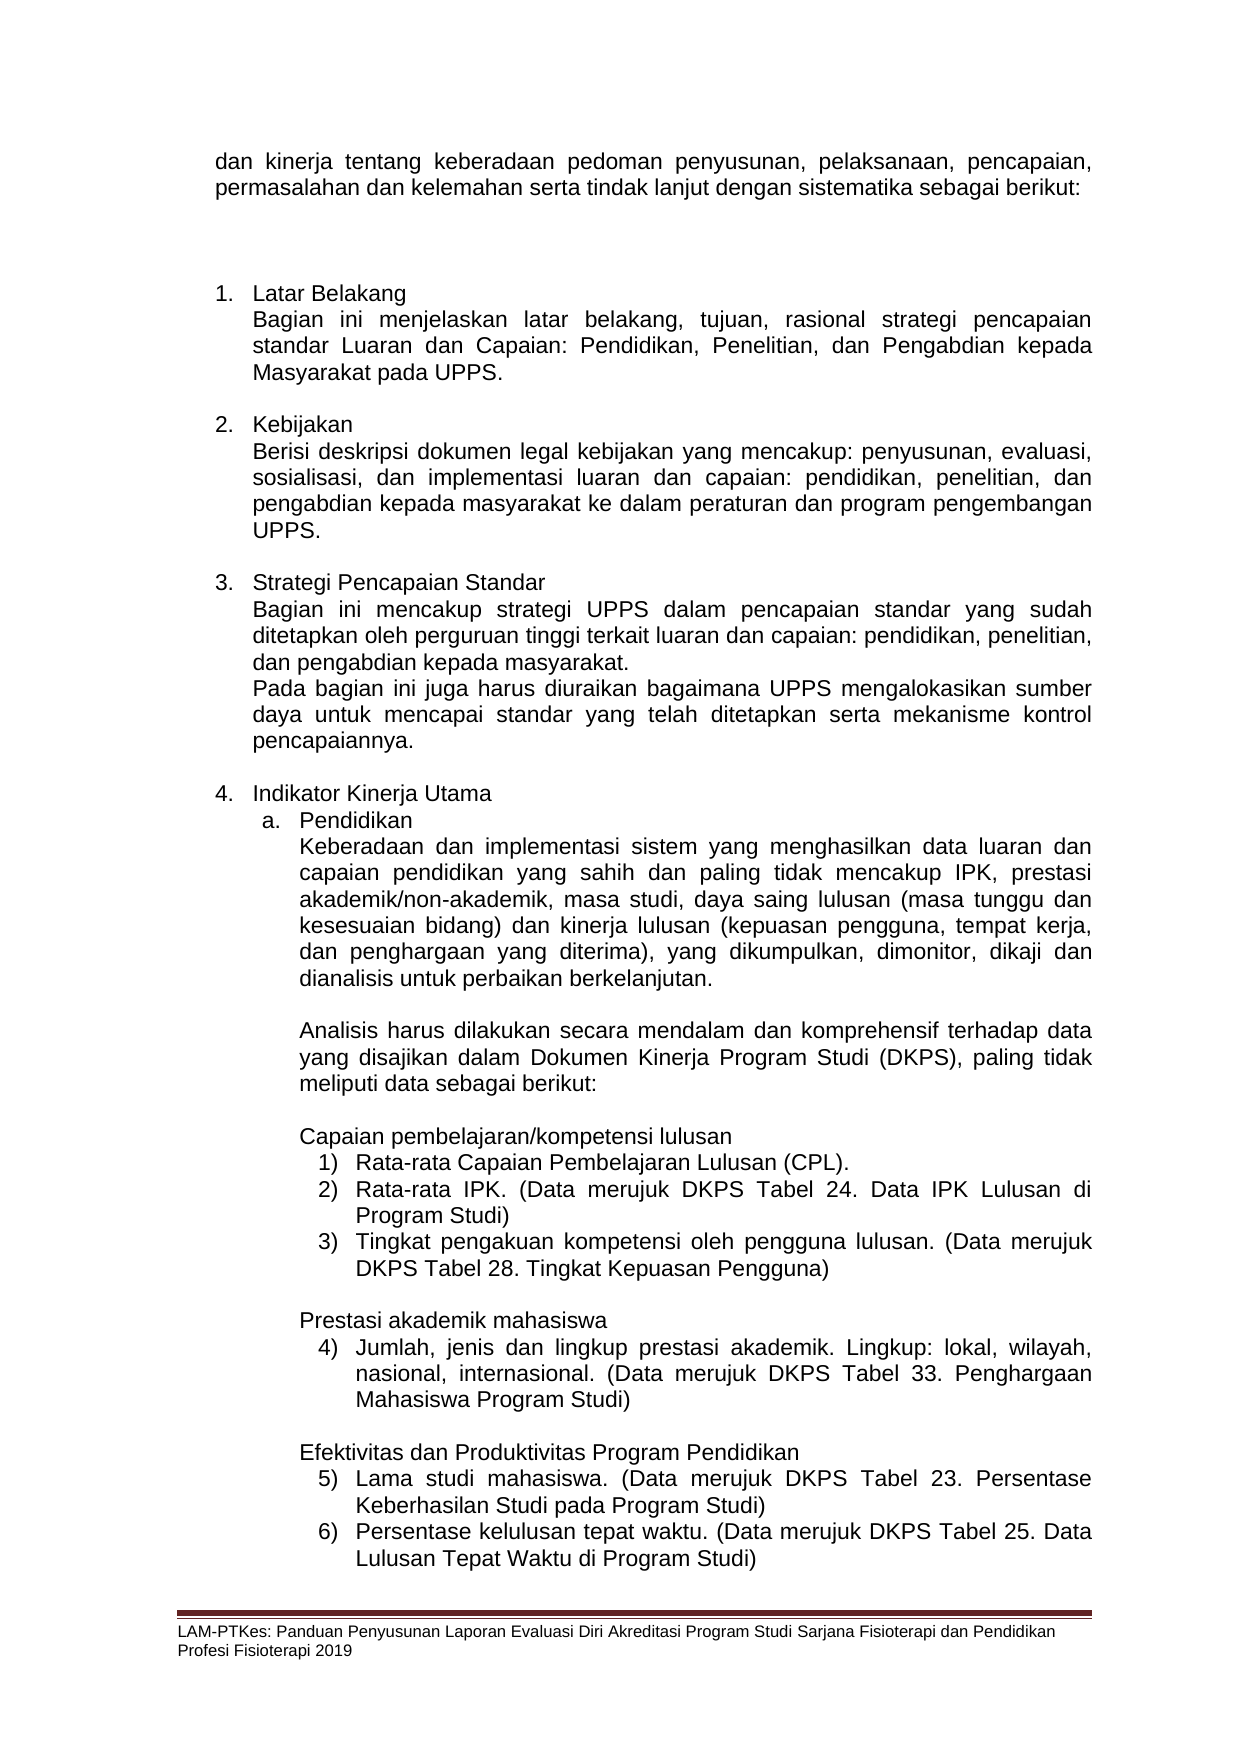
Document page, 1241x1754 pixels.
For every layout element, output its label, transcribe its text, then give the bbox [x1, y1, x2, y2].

list Rata-rata IPK. (Data merujuk DKPS Tabel 24. Data IPK Lulusan di Program Studi) [318, 1176, 1092, 1228]
text Analisis harus dilakukan secara mendalam dan komprehensif terhadap data yang disajikan dalam Dokumen Kinerja Program Studi (DKPS), paling tidak meliputi data sebagai berikut: [299, 1017, 1092, 1096]
list Rata-rata Capaian Pembelajaran Lulusan (CPL). [318, 1149, 1092, 1176]
list Pendidikan [262, 807, 1092, 833]
text Prestasi akademik mahasiswa [299, 1307, 1092, 1334]
text Efektivitas dan Produktivitas Program Pendidikan [299, 1439, 1092, 1465]
list Persentase kelulusan tepat waktu. (Data merujuk DKPS Tabel 25. Data Lulusan Tepat Waktu di Program Studi) [318, 1518, 1092, 1571]
list Indikator Kinerja Utama [215, 780, 1092, 807]
text Bagian ini menjelaskan latar belakang, tujuan, rasional strategi pencapaian standar Luaran dan Capaian: Pendidikan, Penelitian, dan Pengabdian kepada Masyarakat pada UPPS. [252, 306, 1092, 385]
list Tingkat pengakuan kompetensi oleh pengguna lulusan. (Data merujuk DKPS Tabel 28. Tingkat Kepuasan Pengguna) [318, 1228, 1092, 1281]
list Jumlah, jenis dan lingkup prestasi akademik. Lingkup: lokal, wilayah, nasional, internasional. (Data merujuk DKPS Tabel 33. Penghargaan Mahasiswa Program Studi) [318, 1334, 1092, 1413]
list Strategi Pencapaian Standar [215, 569, 1092, 596]
list Lama studi mahasiswa. (Data merujuk DKPS Tabel 23. Persentase Keberhasilan Studi pada Program Studi) [318, 1465, 1092, 1518]
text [215, 148, 1092, 200]
list Latar Belakang [215, 279, 1092, 306]
text Bagian ini mencakup strategi UPPS dalam pencapaian standar yang sudah ditetapkan oleh perguruan tinggi terkait luaran dan capaian: pendidikan, penelitian, dan pengabdian kepada masyarakat. [252, 596, 1092, 675]
text Pada bagian ini juga harus diuraikan bagaimana UPPS mengalokasikan sumber daya untuk mencapai standar yang telah ditetapkan serta mekanisme kontrol pencapaiannya. [252, 675, 1092, 754]
text Keberadaan dan implementasi sistem yang menghasilkan data luaran dan capaian pendidikan yang sahih dan paling tidak mencakup IPK, prestasi akademik/non-akademik, masa studi, daya saing lulusan (masa tunggu dan kesesuaian bidang) dan kinerja lulusan (kepuasan pengguna, tempat kerja, dan penghargaan yang diterima), yang dikumpulkan, dimonitor, dikaji dan dianalisis untuk perbaikan berkelanjutan. [299, 833, 1092, 991]
text Capaian pembelajaran/kompetensi lulusan [299, 1123, 1092, 1149]
list Kebijakan [215, 411, 1092, 438]
text Berisi deskripsi dokumen legal kebijakan yang mencakup: penyusunan, evaluasi, sosialisasi, dan implementasi luaran dan capaian: pendidikan, penelitian, dan pengabdian kepada masyarakat ke dalam peraturan dan program pengembangan UPPS. [252, 438, 1092, 543]
